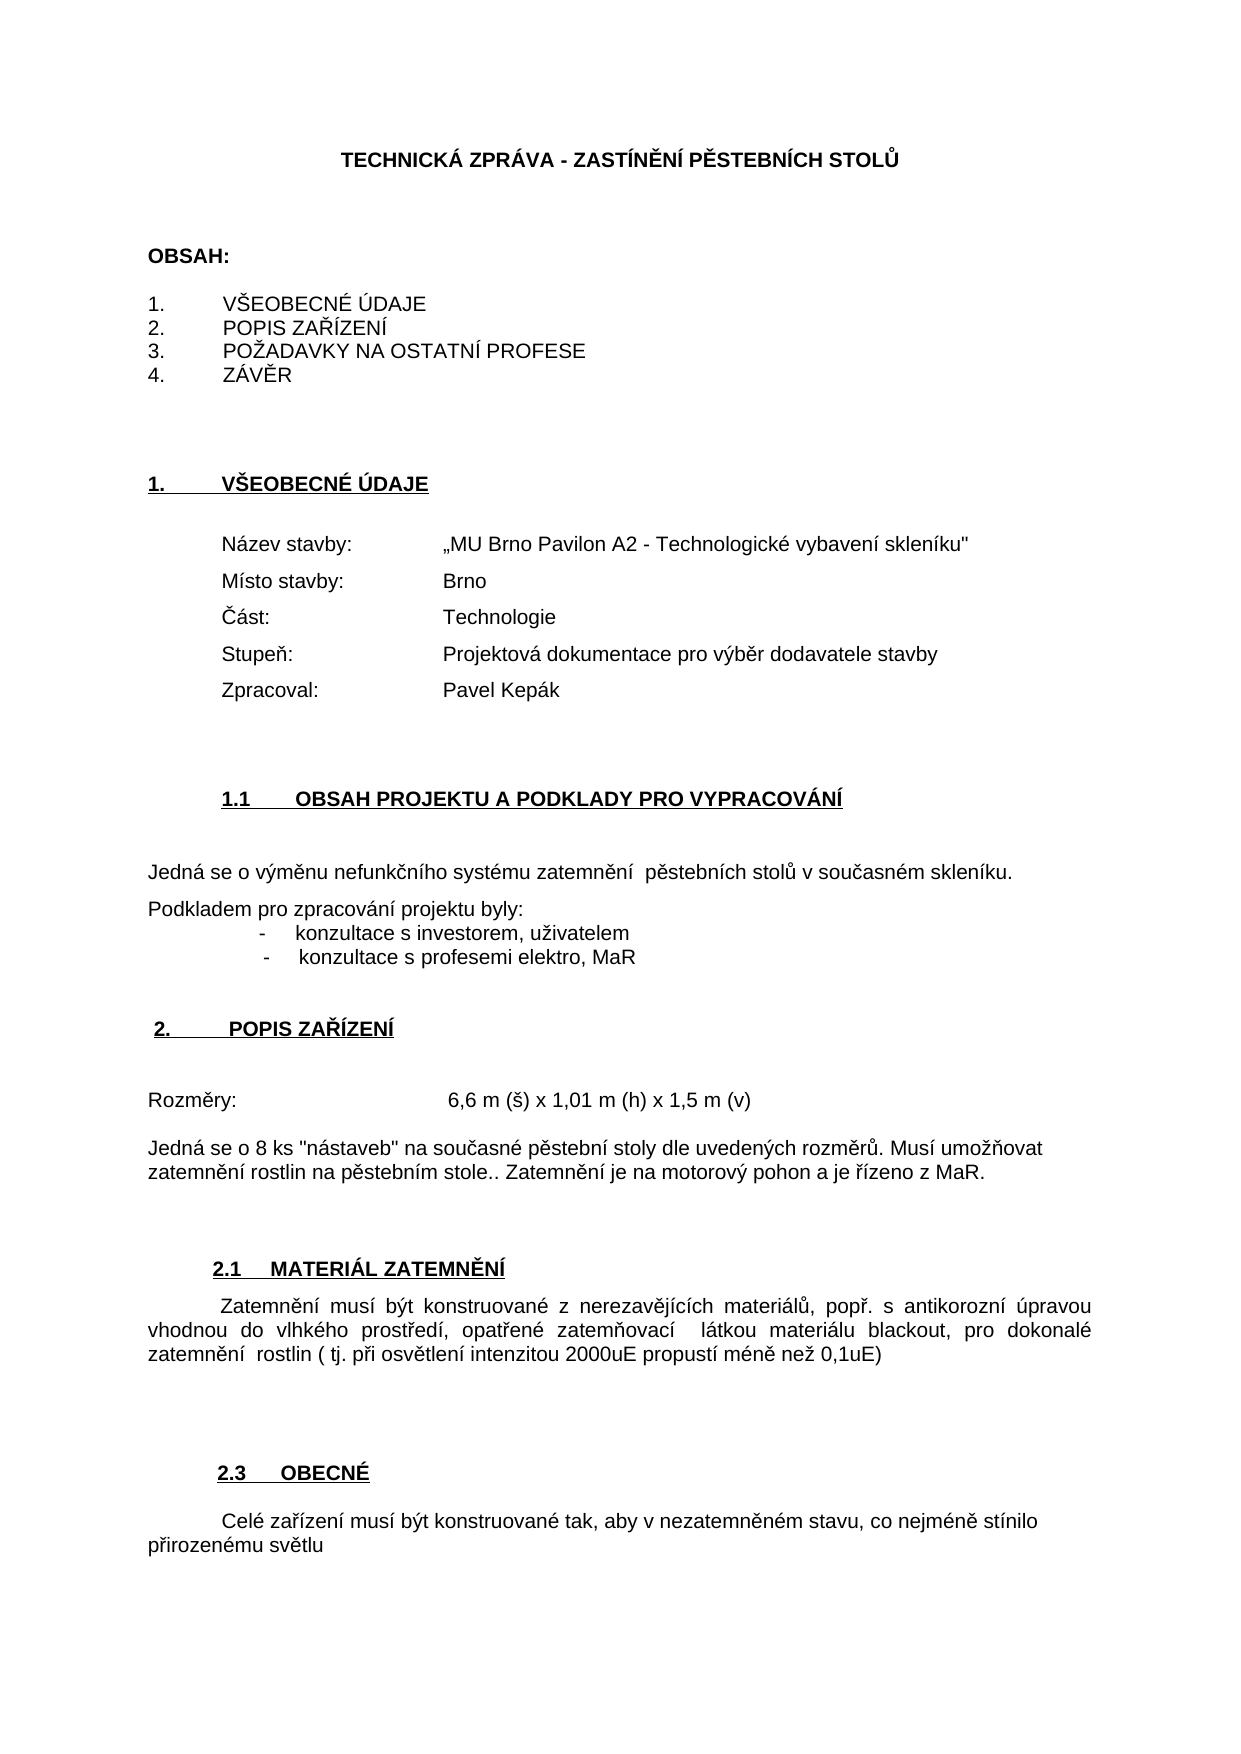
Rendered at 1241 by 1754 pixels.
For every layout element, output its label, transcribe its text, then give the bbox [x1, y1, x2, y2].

text Stupeň: Projektová dokumentace pro výběr dodavatele stavby [148, 641, 1093, 665]
text Část: Technologie [148, 605, 1093, 629]
text Celé zařízení musí být konstruované tak, aby v nezatemněném stavu, co nejméně stínilo přirozenému světlu [148, 1509, 1093, 1557]
text 2.1 MATERIÁL ZATEMNĚNÍ [148, 1257, 1093, 1281]
text Zpracoval: Pavel Kepák [148, 678, 1093, 702]
text 1.1 OBSAH PROJEKTU A PODKLADY PRO VYPRACOVÁNÍ [148, 787, 1093, 811]
text 2. POPIS ZAŘÍZENÍ [148, 1016, 1093, 1040]
text Název stavby: „MU Brno Pavilon A2 - Technologické vybavení skleníku" [221, 532, 1093, 556]
text Zatemnění musí být konstruované z nerezavějících materiálů, popř. s antikorozní úpravou vhodnou do vlhkého prostředí, opatřené zatemňovací látkou materiálu blackout, pro dokonalé zatemnění rostlin ( tj. při osvětlení intenzitou 2000uE propustí méně než 0,1uE) [148, 1293, 1093, 1365]
text 1. VŠEOBECNÉ ÚDAJE [148, 472, 1093, 496]
text Rozměry: 6,6 m (š) x 1,01 m (h) x 1,5 m (v) [148, 1088, 1093, 1112]
text Podkladem pro zpracování projektu byly: [148, 897, 1093, 921]
list konzultace s investorem, uživatelem [185, 921, 1093, 944]
text 3. POŽADAVKY NA OSTATNÍ PROFESE [148, 339, 1093, 363]
text Jedná se o 8 ks "nástaveb" na současné pěstební stoly dle uvedených rozměrů. Musí umožňovat zatemnění rostlin na pěstebním stole.. Zatemnění je na motorový pohon a je řízeno z MaR. [148, 1136, 1093, 1184]
text 2.3 OBECNÉ [148, 1461, 1093, 1485]
text - konzultace s profesemi elektro, MaR [148, 944, 1093, 968]
text 1. VŠEOBECNÉ ÚDAJE [148, 291, 1093, 315]
text OBSAH: [148, 243, 1093, 267]
text 2. POPIS ZAŘÍZENÍ [148, 315, 1093, 339]
text 4. ZÁVĚR [148, 363, 1093, 387]
text Jedná se o výměnu nefunkčního systému zatemnění pěstebních stolů v současném skleníku. [148, 860, 1093, 884]
text TECHNICKÁ ZPRÁVA - ZASTÍNĚNÍ PĚSTEBNÍCH STOLŮ [148, 148, 1093, 172]
text Místo stavby: Brno [148, 568, 1093, 592]
